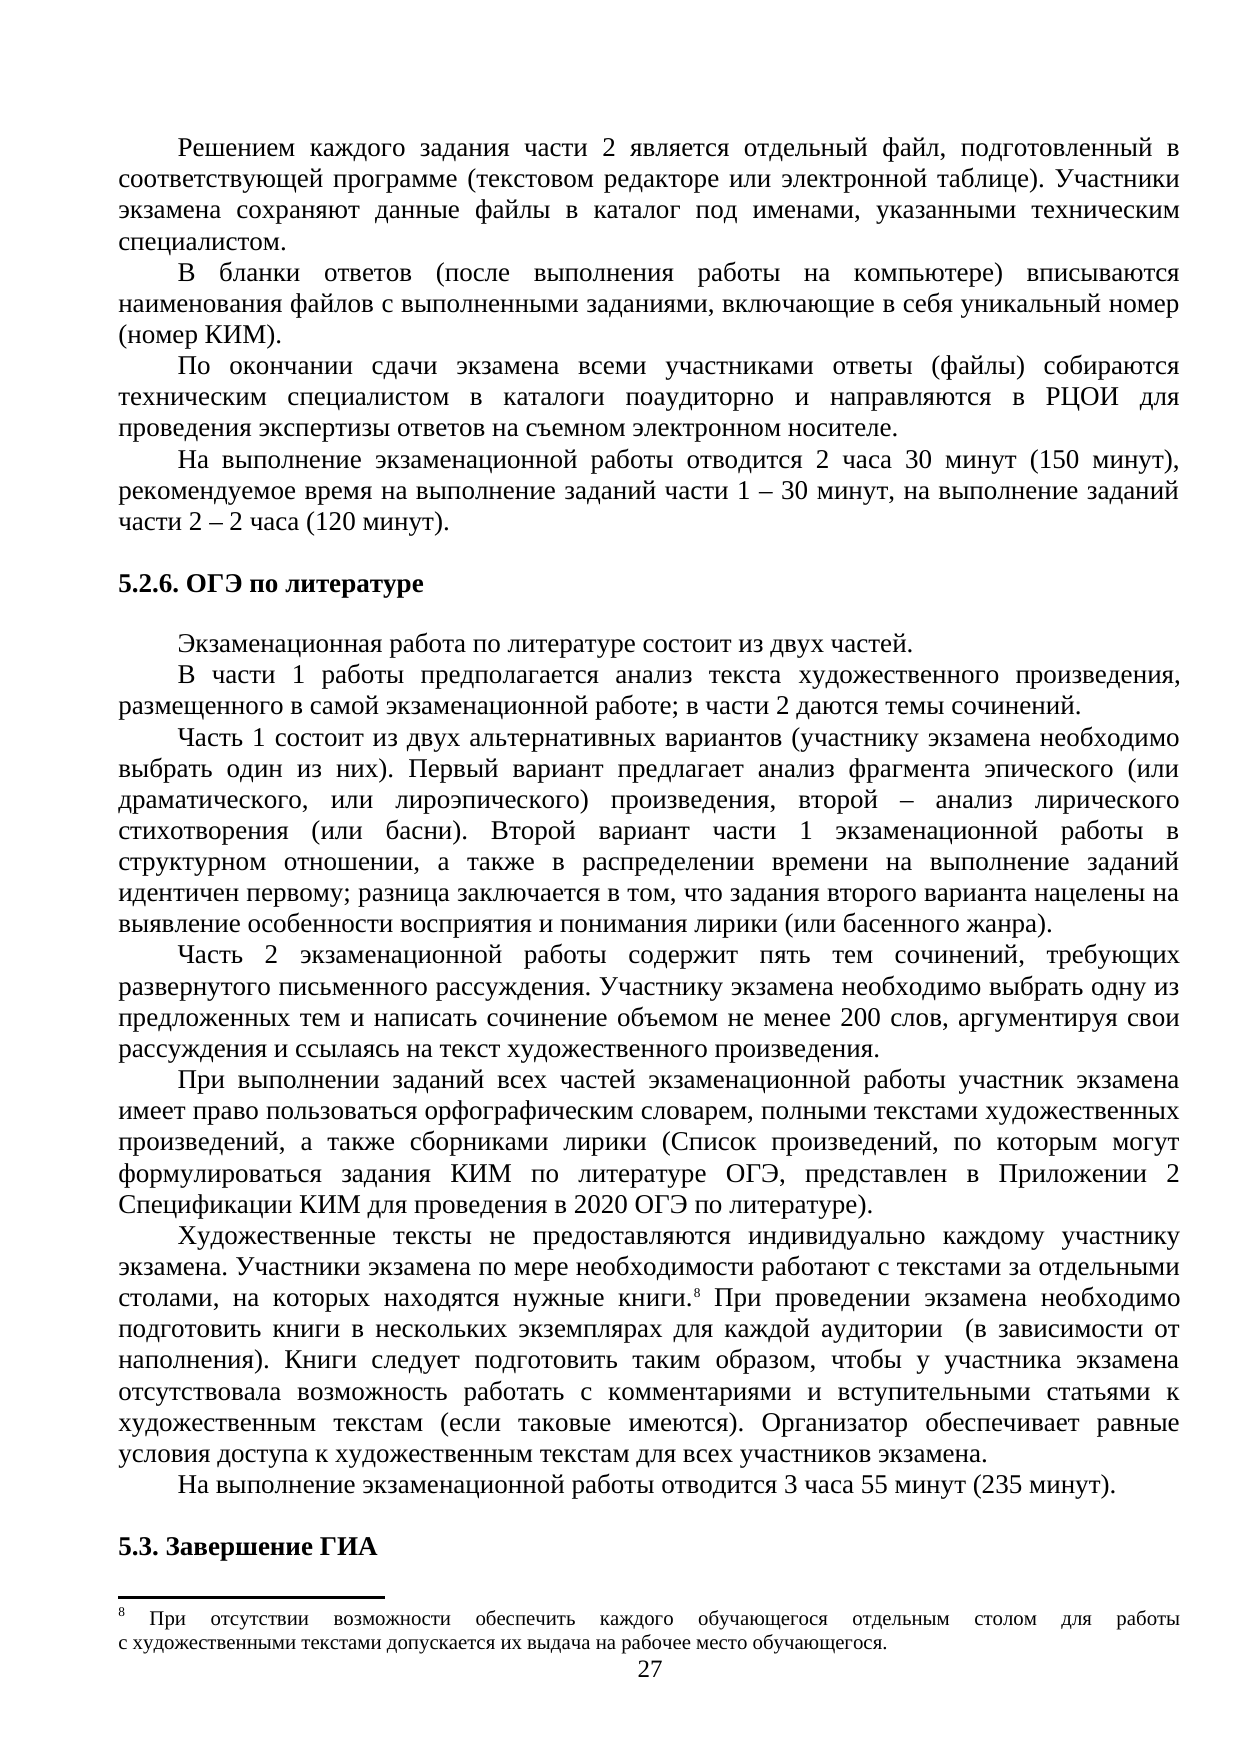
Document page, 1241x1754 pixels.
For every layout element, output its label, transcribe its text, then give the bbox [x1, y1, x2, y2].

text При выполнении заданий всех частей экзаменационной работы участник экзамена имеет право пользоваться орфографическим словарем, полными текстами художественных произведений, а также сборниками лирики (Список произведений, по которым могут формулироваться задания КИМ по литературе ОГЭ, представлен в Приложении 2 Спецификации КИМ для проведения в 2020 ОГЭ по литературе). [118, 1063, 1181, 1219]
subtitle 5.2.6. ОГЭ по литературе [118, 567, 1181, 598]
text В бланки ответов (после выполнения работы на компьютере) вписываются наименования файлов с выполненными заданиями, включающие в себя уникальный номер (номер КИМ). [118, 256, 1181, 349]
text В части 1 работы предполагается анализ текста художественного произведения, размещенного в самой экзаменационной работе; в части 2 даются темы сочинений. [118, 658, 1181, 721]
text На выполнение экзаменационной работы отводится 2 часа 30 минут (150 минут), рекомендуемое время на выполнение заданий части 1 – 30 минут, на выполнение заданий части 2 – 2 часа (120 минут). [118, 443, 1181, 536]
text Экзаменационная работа по литературе состоит из двух частей. [118, 627, 1181, 658]
text На выполнение экзаменационной работы отводится 3 часа 55 минут (235 минут). [118, 1468, 1181, 1499]
subtitle 5.3. Завершение ГИА [118, 1530, 1181, 1562]
text Часть 1 состоит из двух альтернативных вариантов (участнику экзамена необходимо выбрать один из них). Первый вариант предлагает анализ фрагмента эпического (или драматического, или лироэпического) произведения, второй – анализ лирического стихотворения (или басни). Второй вариант части 1 экзаменационной работы в структурном отношении, а также в распределении времени на выполнение заданий идентичен первому; разница заключается в том, что задания второго варианта нацелены на выявление особенности восприятия и понимания лирики (или басенного жанра). [118, 721, 1181, 939]
text Решением каждого задания части 2 является отдельный файл, подготовленный в соответствующей программе (текстовом редакторе или электронной таблице). Участники экзамена сохраняют данные файлы в каталог под именами, указанными техническим специалистом. [118, 131, 1181, 256]
text По окончании сдачи экзамена всеми участниками ответы (файлы) собираются техническим специалистом в каталоги поаудиторно и направляются в РЦОИ для проведения экспертизы ответов на съемном электронном носителе. [118, 349, 1181, 443]
text Часть 2 экзаменационной работы содержит пять тем сочинений, требующих развернутого письменного рассуждения. Участнику экзамена необходимо выбрать одну из предложенных тем и написать сочинение объемом не менее 200 слов, аргументируя свои рассуждения и ссылаясь на текст художественного произведения. [118, 939, 1181, 1063]
text Художественные тексты не предоставляются индивидуально каждому участнику экзамена. Участники экзамена по мере необходимости работают с текстами за отдельными столами, на которых находятся нужные книги. При проведении экзамена необходимо подготовить книги в нескольких экземплярах для каждой аудитории (в зависимости от наполнения). Книги следует подготовить таким образом, чтобы у участника экзамена отсутствовала возможность работать с комментариями и вступительными статьями к художественным текстам (если таковые имеются). Организатор обеспечивает равные условия доступа к художественным текстам для всех участников экзамена. [118, 1219, 1181, 1468]
